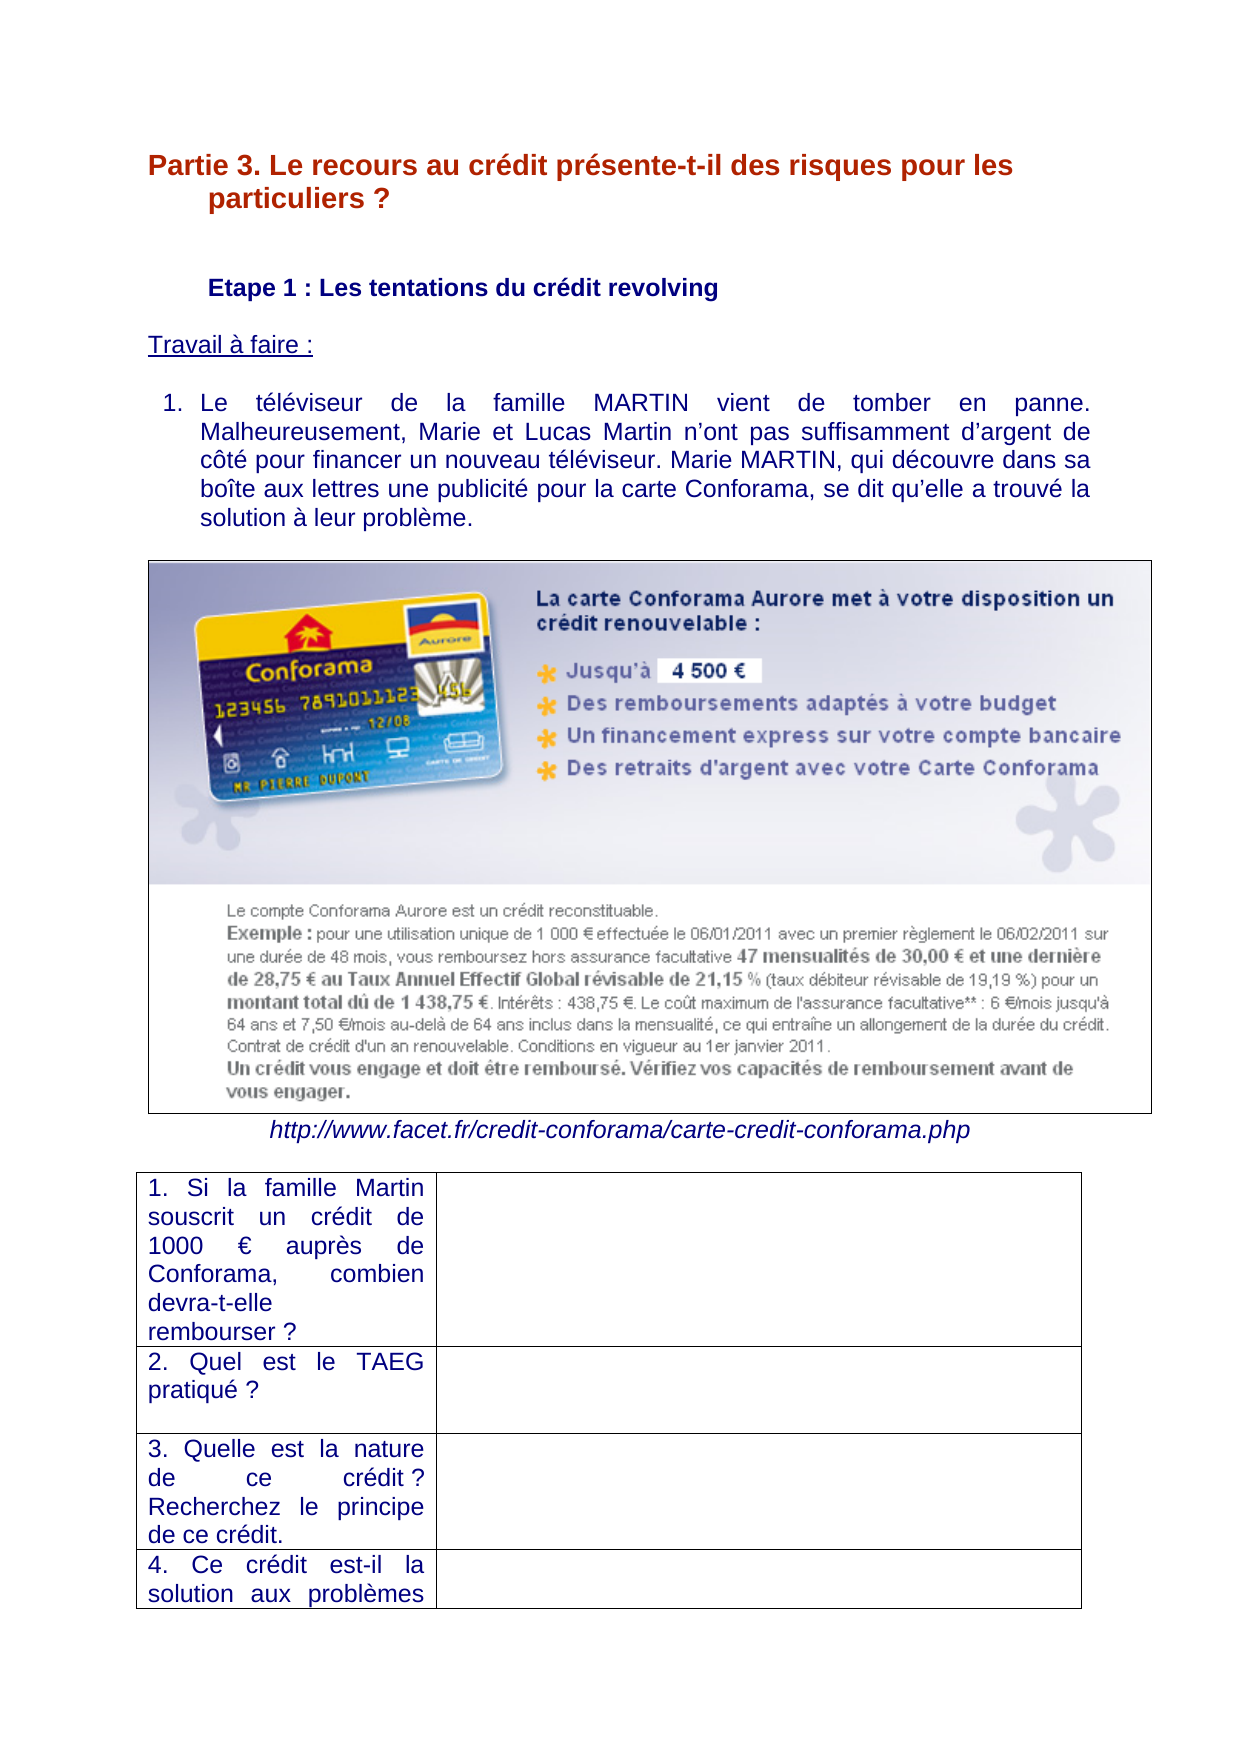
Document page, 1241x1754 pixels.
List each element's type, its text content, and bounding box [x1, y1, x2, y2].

picture [149, 561, 1151, 1113]
table_cell [437, 1347, 1081, 1433]
table_cell 2. Quel est le TAEG pratiqué ? [137, 1347, 436, 1433]
table_header [437, 1173, 1081, 1346]
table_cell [137, 1550, 436, 1607]
table_header 1. Si la famille Martin souscrit un crédit de 1000 € auprès de Conforama, combien devra-t-elle rembourser ? [137, 1173, 436, 1346]
list Le téléviseur de la famille MARTIN vient de tomber en panne. Malheureusement, Marie et Lucas Martin n’ont pas suffisamment d’argent de côté pour financer un nouveau téléviseur. Marie MARTIN, qui découvre dans sa boîte aux lettres une publicité pour la carte Conforama, se dit qu’elle a trouvé la solution à leur problème. [162, 388, 1092, 532]
subtitle Partie 3. Le recours au crédit présente-t-il des risques pour les particuliers ? [148, 148, 1092, 215]
table_cell [437, 1434, 1081, 1549]
table_cell 3. Quelle est la nature de ce crédit ? Recherchez le principe de ce crédit. [137, 1434, 436, 1549]
table_cell [437, 1550, 1081, 1607]
text Travail à faire : [148, 330, 1092, 359]
text http://www.facet.fr/credit-conforama/carte-credit-conforama.php [148, 1114, 1092, 1143]
text Etape 1 : Les tentations du crédit revolving [148, 273, 1092, 302]
